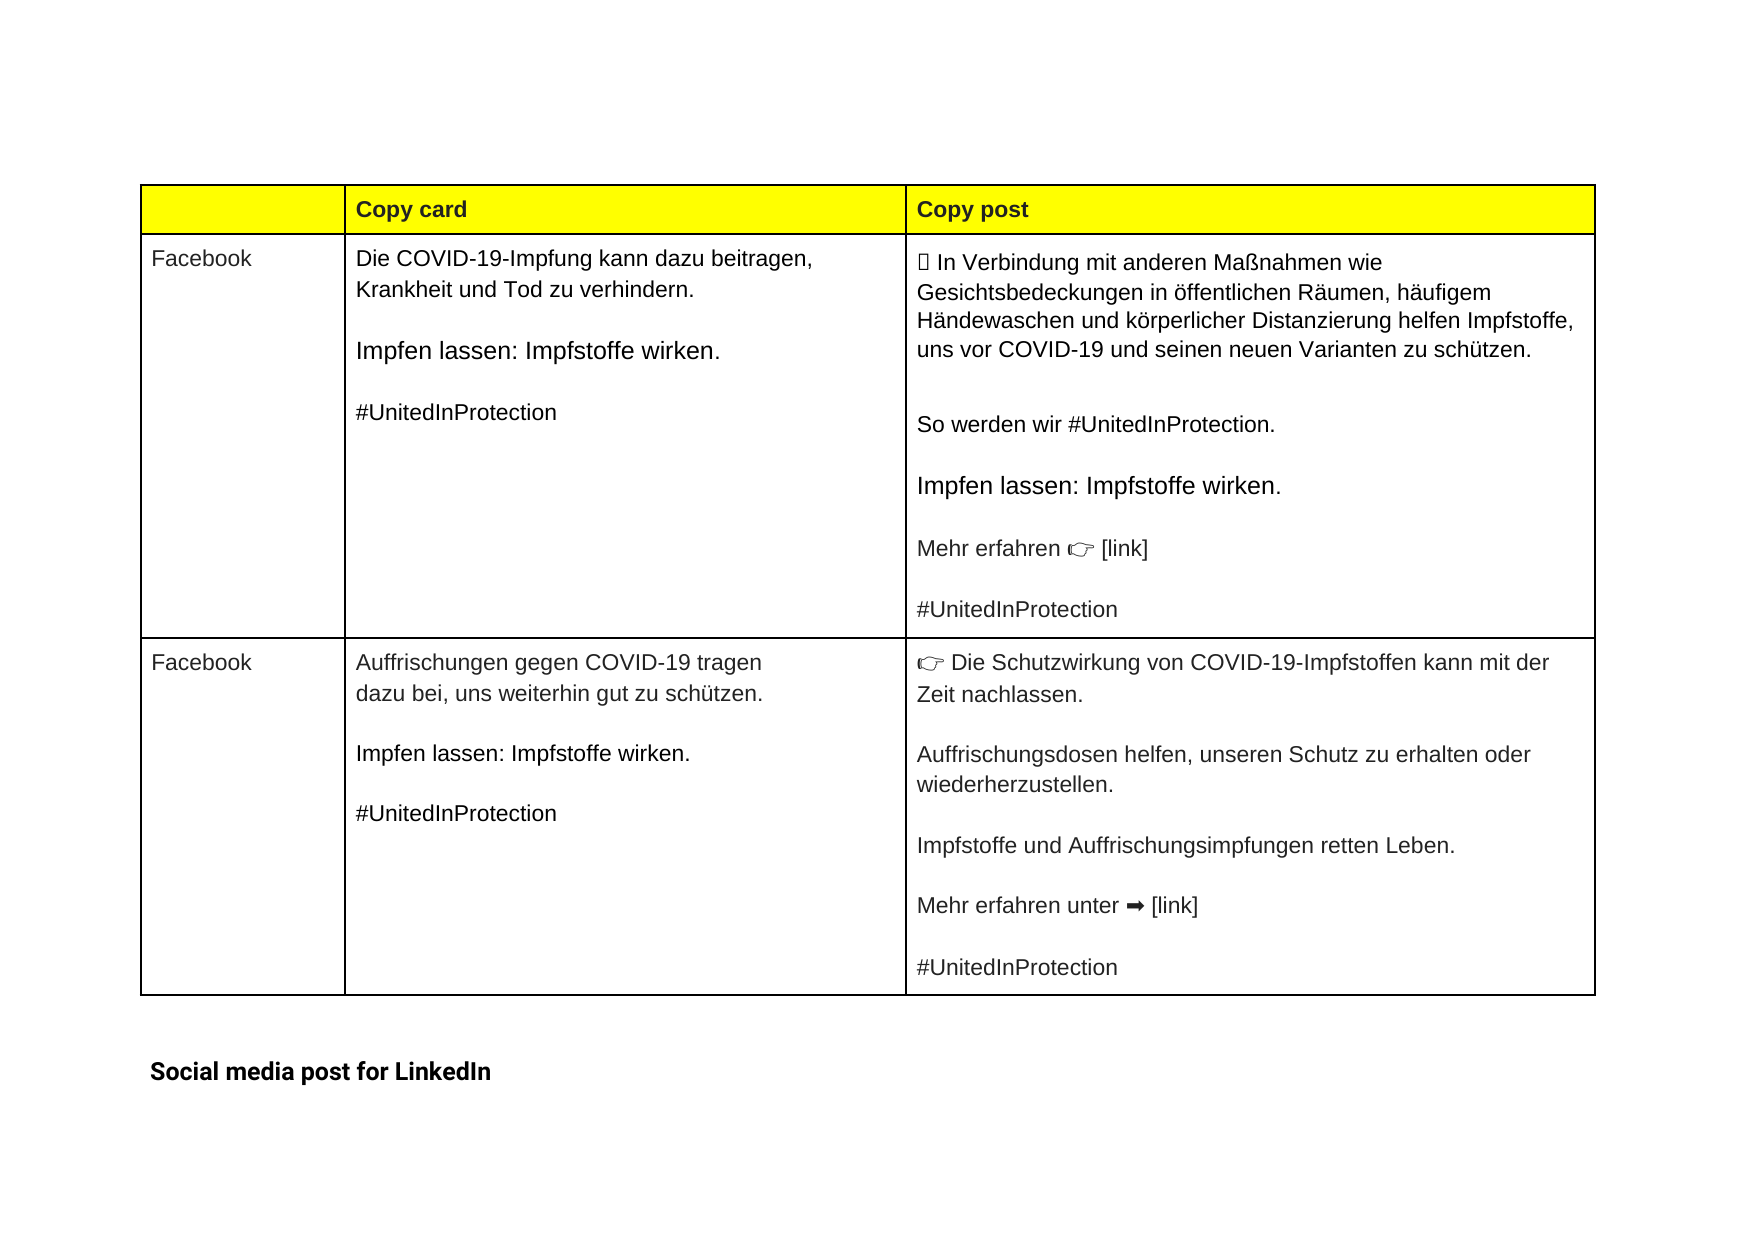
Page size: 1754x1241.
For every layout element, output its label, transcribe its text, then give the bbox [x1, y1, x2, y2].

table_cell ​ In Verbindung mit anderen Maßnahmen wie Gesichtsbedeckungen in öffentlichen Räumen, häufigem Händewaschen und körperlicher Distanzierung helfen Impfstoffe, uns vor COVID-19 und seinen neuen Varianten zu schützen. So werden wir #UnitedInProtection. Impfen lassen: Impfstoffe wirken. Mehr erfahren 👉 [link] #UnitedInProtection [907, 235, 1594, 637]
table_header Copy post [907, 186, 1594, 233]
table_cell Facebook [142, 235, 344, 637]
table_header [142, 186, 344, 233]
table_cell Auffrischungen gegen COVID-19 tragen dazu bei, uns weiterhin gut zu schützen. Impfen lassen: Impfstoffe wirken. #UnitedInProtection [346, 639, 905, 994]
text Social media post for LinkedIn [150, 1058, 1604, 1087]
table_cell Facebook [142, 639, 344, 994]
table_cell 👉 Die Schutzwirkung von COVID-19-Impfstoffen kann mit der Zeit nachlassen. Auffrischungsdosen helfen, unseren Schutz zu erhalten oder wiederherzustellen. Impfstoffe und Auffrischungsimpfungen retten Leben. Mehr erfahren unter ➡️ [link] #UnitedInProtection [907, 639, 1594, 994]
table_header Copy card [346, 186, 905, 233]
table_cell Die COVID-19-Impfung kann dazu beitragen, Krankheit und Tod zu verhindern. Impfen lassen: Impfstoffe wirken. #UnitedInProtection [346, 235, 905, 637]
